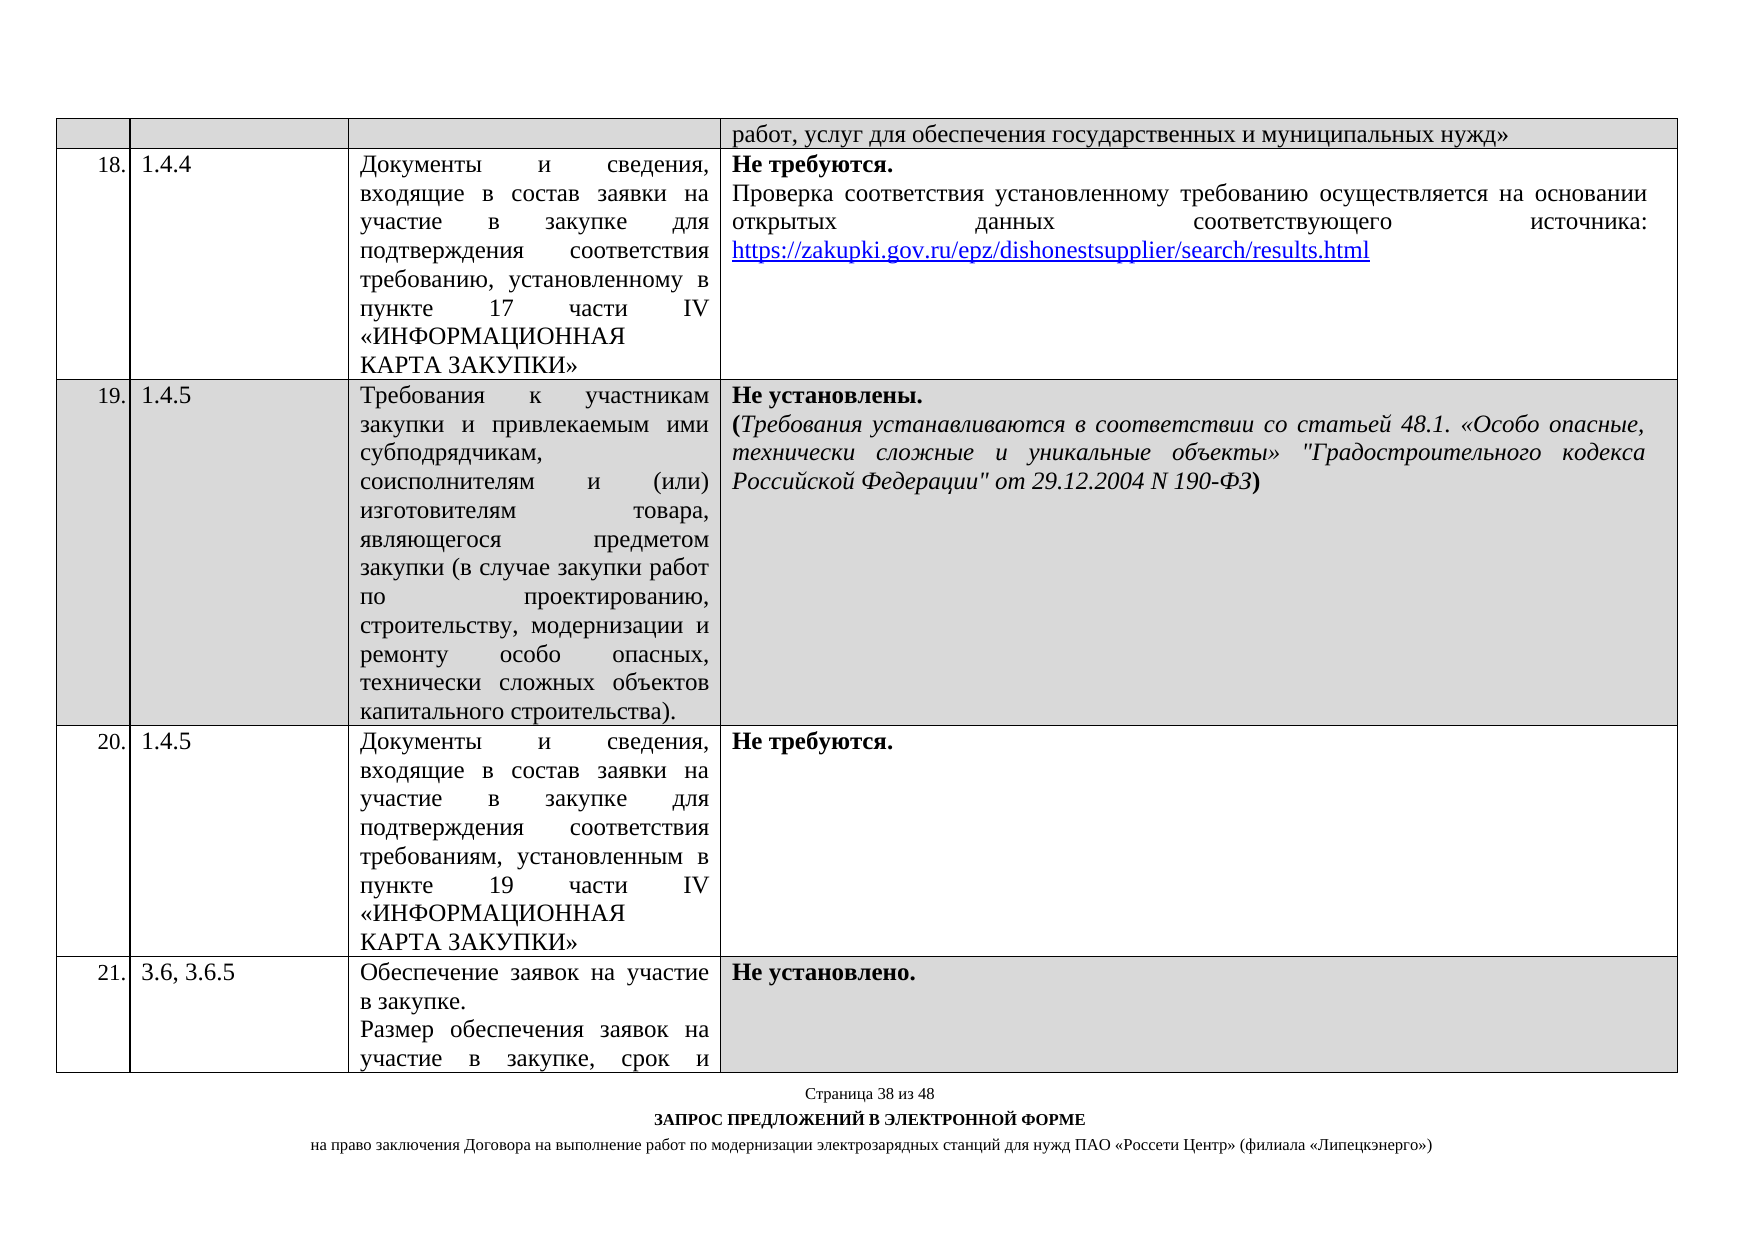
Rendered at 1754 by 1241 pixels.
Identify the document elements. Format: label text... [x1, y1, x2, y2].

table_cell 1.4.5 [131, 726, 348, 956]
table_cell [57, 119, 129, 148]
table_cell 1.4.4 [131, 119, 348, 148]
table_cell 1.4.4 [131, 149, 348, 379]
table_cell [57, 380, 129, 725]
table_cell 1.4.5 [131, 380, 348, 725]
table_cell Требования к участникам закупки и привлекаемым ими субподрядчикам, соисполнителям и (или) изготовителям товара, являющегося предметом закупки (в случае закупки работ по проектированию, строительству, модернизации и ремонту особо опасных, технически сложных объектов капитального строительства). [349, 380, 720, 725]
table_cell Не требуются. Проверка соответствия установленному требованию осуществляется на основании открытых данных соответствующего источника: https://zakupki.gov.ru/epz/dishonestsupplier/search/results.html [721, 149, 1677, 379]
table_cell 3.6, 3.6.5 [131, 957, 348, 1072]
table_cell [349, 957, 720, 1072]
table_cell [349, 119, 720, 148]
table_cell Не установлены. (Требования устанавливаются в соответствии со статьей 48.1. «Особо опасные, технически сложные и уникальные объекты» "Градостроительного кодекса Российской Федерации" от 29.12.2004 N 190-ФЗ) [721, 380, 1677, 725]
table_cell [57, 726, 129, 956]
table_cell [57, 149, 129, 379]
table_cell Документы и сведения, входящие в состав заявки на участие в закупке для подтверждения соответствия требованию, установленному в пункте 17 части IV «ИНФОРМАЦИОННАЯ КАРТА ЗАКУПКИ» [349, 149, 720, 379]
table_cell [57, 957, 129, 1072]
table_cell Не установлено. [721, 957, 1677, 1072]
table_cell Документы и сведения, входящие в состав заявки на участие в закупке для подтверждения соответствия требованиям, установленным в пункте 19 части IV «ИНФОРМАЦИОННАЯ КАРТА ЗАКУПКИ» [349, 726, 720, 956]
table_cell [721, 119, 1677, 148]
table_cell Не требуются. [721, 726, 1677, 956]
